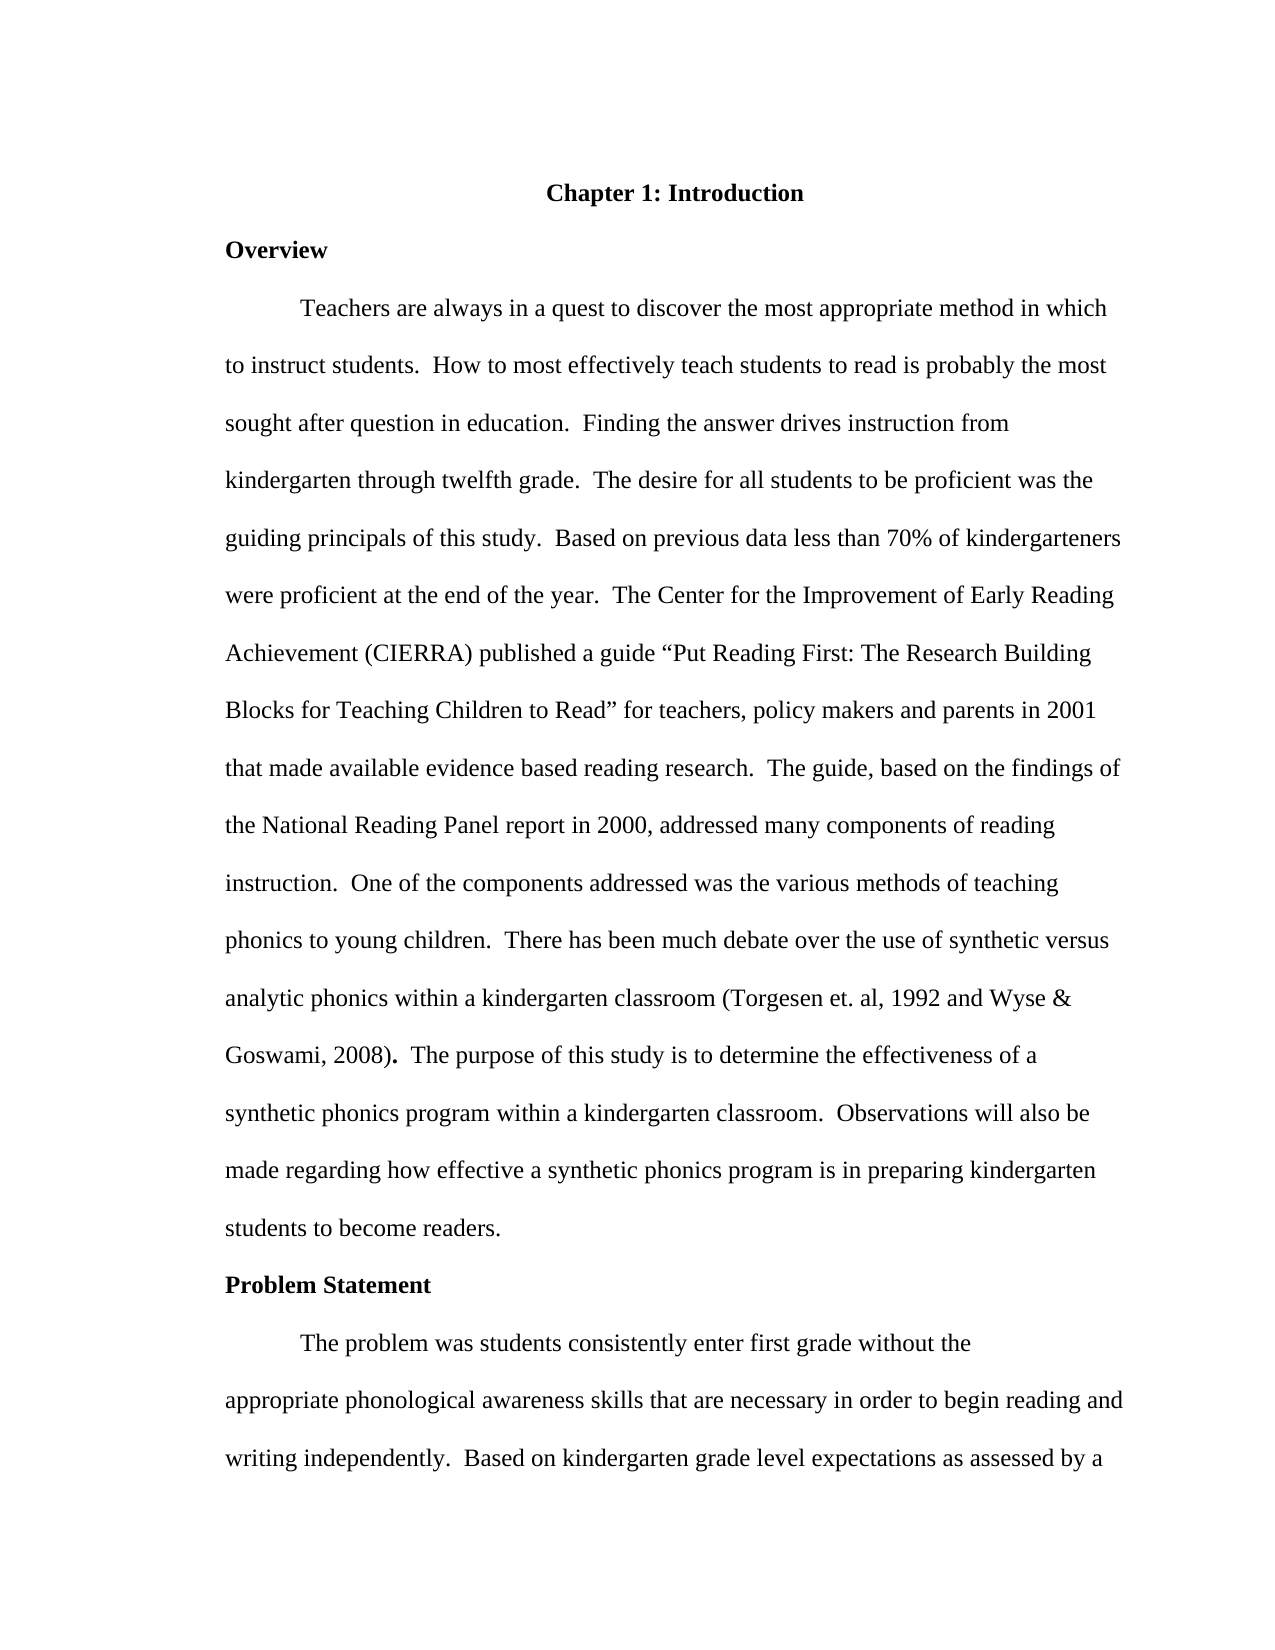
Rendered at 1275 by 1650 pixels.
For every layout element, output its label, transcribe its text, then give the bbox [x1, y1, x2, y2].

text Problem Statement [225, 1271, 1125, 1299]
text Chapter 1: Introduction [225, 178, 1125, 207]
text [225, 1386, 1125, 1472]
text Overview [225, 236, 1125, 264]
text Teachers are always in a quest to discover the most appropriate method in which to instruct students. How to most effectively teach students to read is probably the most sought after question in education. Finding the answer drives instruction from kindergarten through twelfth grade. The desire for all students to be proficient was the guiding principals of this study. Based on previous data less than 70% of kindergarteners were proficient at the end of the year. The Center for the Improvement of Early Reading Achievement (CIERRA) published a guide “Put Reading First: The Research Building Blocks for Teaching Children to Read” for teachers, policy makers and parents in 2001 that made available evidence based reading research. The guide, based on the findings of the National Reading Panel report in 2000, addressed many components of reading instruction. One of the components addressed was the various methods of teaching phonics to young children. There has been much debate over the use of synthetic versus analytic phonics within a kindergarten classroom (Torgesen et. al, 1992 and Wyse & Goswami, 2008). The purpose of this study is to determine the effectiveness of a synthetic phonics program within a kindergarten classroom. Observations will also be made regarding how effective a synthetic phonics program is in preparing kindergarten students to become readers. [225, 293, 1125, 1242]
text The problem was students consistently enter first grade without the [225, 1328, 1125, 1357]
